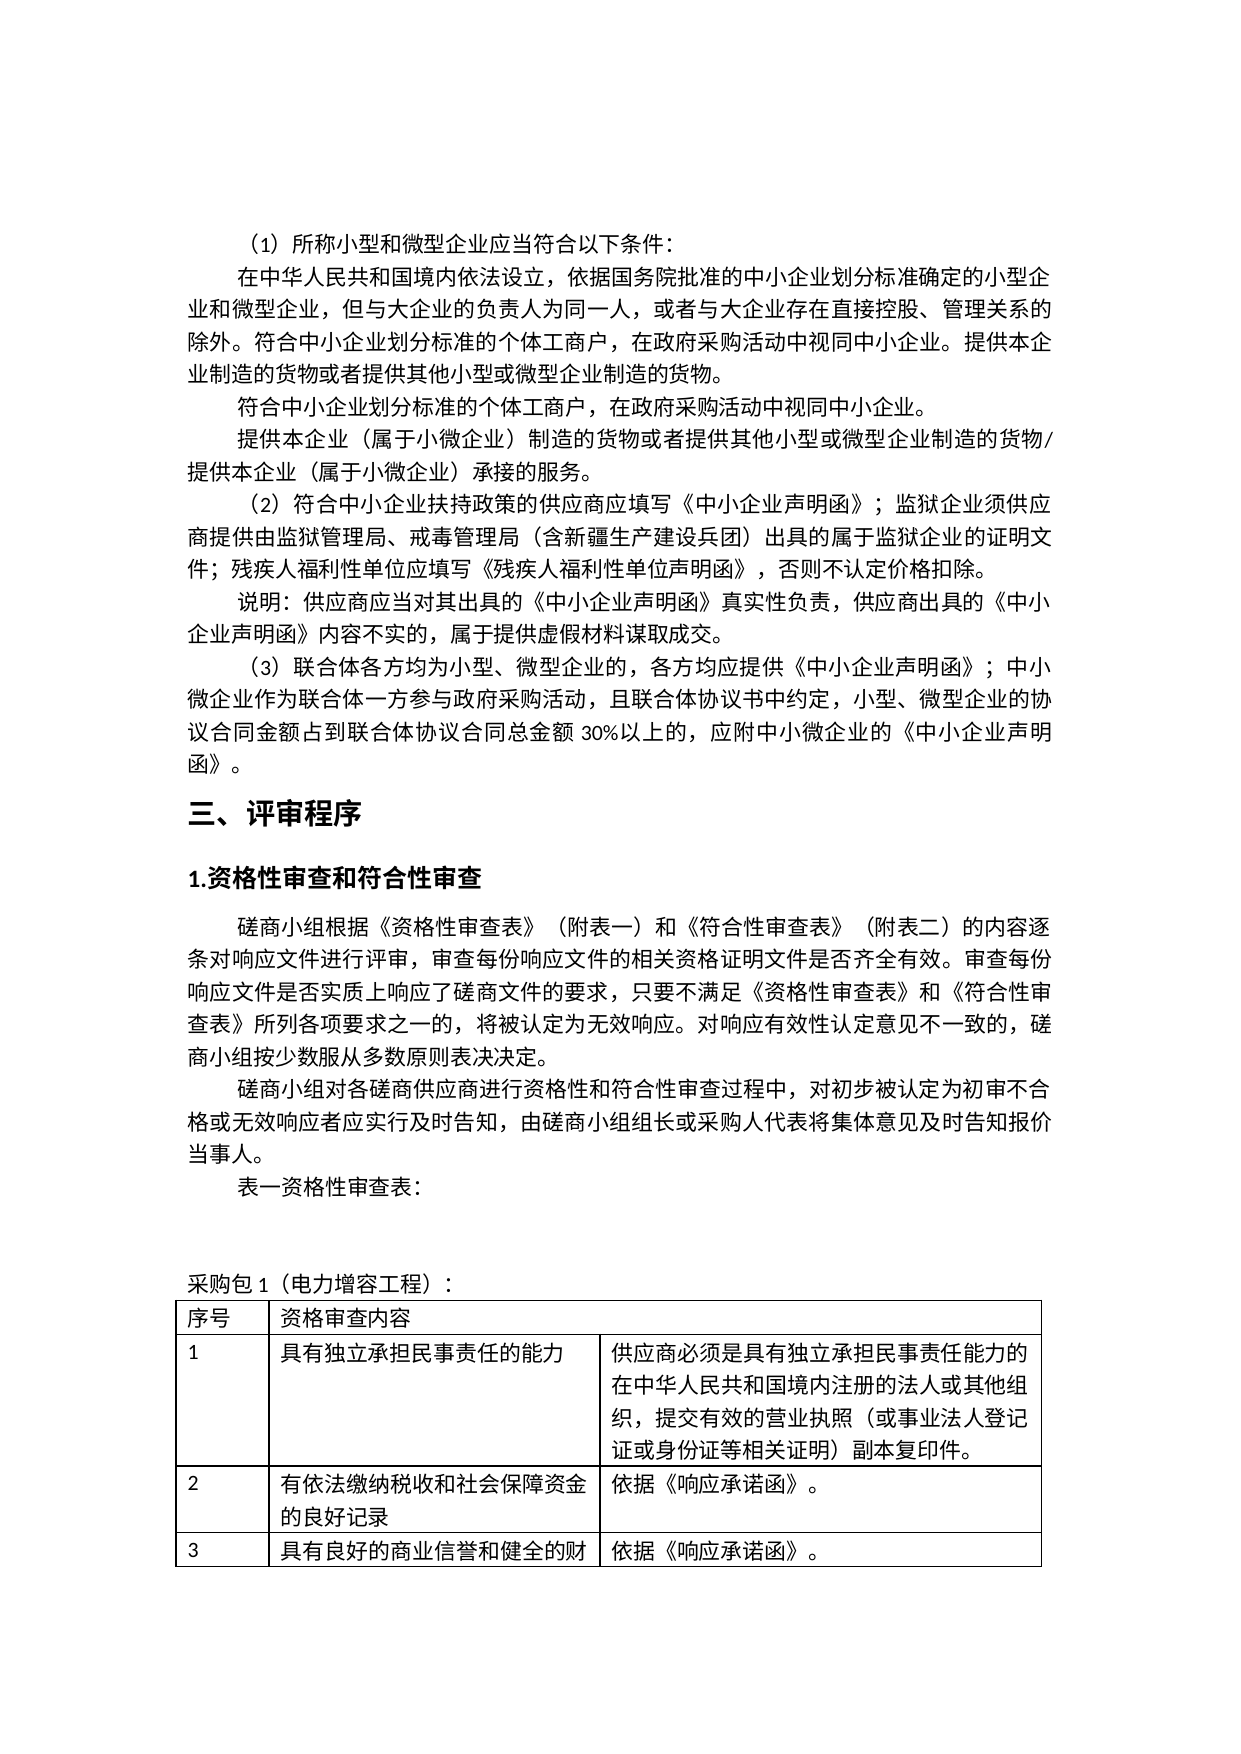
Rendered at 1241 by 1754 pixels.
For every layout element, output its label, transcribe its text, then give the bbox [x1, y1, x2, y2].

text 磋商小组根据《资格性审查表》（附表一）和《符合性审查表》（附表二）的内容逐条对响应文件进行评审，审查每份响应文件的相关资格证明文件是否齐全有效。审查每份响应文件是否实质上响应了磋商文件的要求，只要不满足《资格性审查表》和《符合性审查表》所列各项要求之一的，将被认定为无效响应。对响应有效性认定意见不一致的，磋商小组按少数服从多数原则表决决定。 [187, 909, 1053, 1072]
table_cell 依据《响应承诺函》。 [601, 1467, 1041, 1532]
table_header 资格审查内容 [270, 1301, 1041, 1333]
table_cell 3 [177, 1533, 268, 1566]
text 三、评审程序 [187, 779, 1053, 844]
text 说明：供应商应当对其出具的《中小企业声明函》真实性负责，供应商出具的《中小企业声明函》内容不实的，属于提供虚假材料谋取成交。 [187, 584, 1053, 649]
table_cell 有依法缴纳税收和社会保障资金的良好记录 [270, 1467, 599, 1532]
table_cell 2 [177, 1467, 268, 1532]
table_cell 供应商必须是具有独立承担民事责任能力的在中华人民共和国境内注册的法人或其他组织，提交有效的营业执照（或事业法人登记证或身份证等相关证明）副本复印件。 [601, 1335, 1041, 1465]
text （2）符合中小企业扶持政策的供应商应填写《中小企业声明函》；监狱企业须供应商提供由监狱管理局、戒毒管理局（含新疆生产建设兵团）出具的属于监狱企业的证明文件；残疾人福利性单位应填写《残疾人福利性单位声明函》，否则不认定价格扣除。 [187, 487, 1053, 584]
text 符合中小企业划分标准的个体工商户，在政府采购活动中视同中小企业。 [187, 389, 1053, 422]
text （1）所称小型和微型企业应当符合以下条件： [187, 227, 1053, 259]
table_cell 依据《响应承诺函》。 [601, 1533, 1041, 1566]
text 磋商小组对各磋商供应商进行资格性和符合性审查过程中，对初步被认定为初审不合格或无效响应者应实行及时告知，由磋商小组组长或采购人代表将集体意见及时告知报价当事人。 [187, 1072, 1053, 1169]
text 提供本企业（属于小微企业）制造的货物或者提供其他小型或微型企业制造的货物/提供本企业（属于小微企业）承接的服务。 [187, 422, 1053, 487]
text 表一资格性审查表： [187, 1169, 1053, 1202]
table_cell 具有良好的商业信誉和健全的财务会计制度 [270, 1533, 599, 1566]
table_header 序号 [177, 1301, 268, 1333]
table_cell 1 [177, 1335, 268, 1465]
text 在中华人民共和国境内依法设立，依据国务院批准的中小企业划分标准确定的小型企业和微型企业，但与大企业的负责人为同一人，或者与大企业存在直接控股、管理关系的除外。符合中小企业划分标准的个体工商户，在政府采购活动中视同中小企业。提供本企业制造的货物或者提供其他小型或微型企业制造的货物。 [187, 259, 1053, 389]
text 1.资格性审查和符合性审查 [187, 844, 1053, 909]
table_cell 具有独立承担民事责任的能力 [270, 1335, 599, 1465]
text （3）联合体各方均为小型、微型企业的，各方均应提供《中小企业声明函》；中小微企业作为联合体一方参与政府采购活动，且联合体协议书中约定，小型、微型企业的协议合同金额占到联合体协议合同总金额30%以上的，应附中小微企业的《中小企业声明函》。 [187, 649, 1053, 779]
text 采购包1（电力增容工程）： [187, 1267, 1053, 1299]
